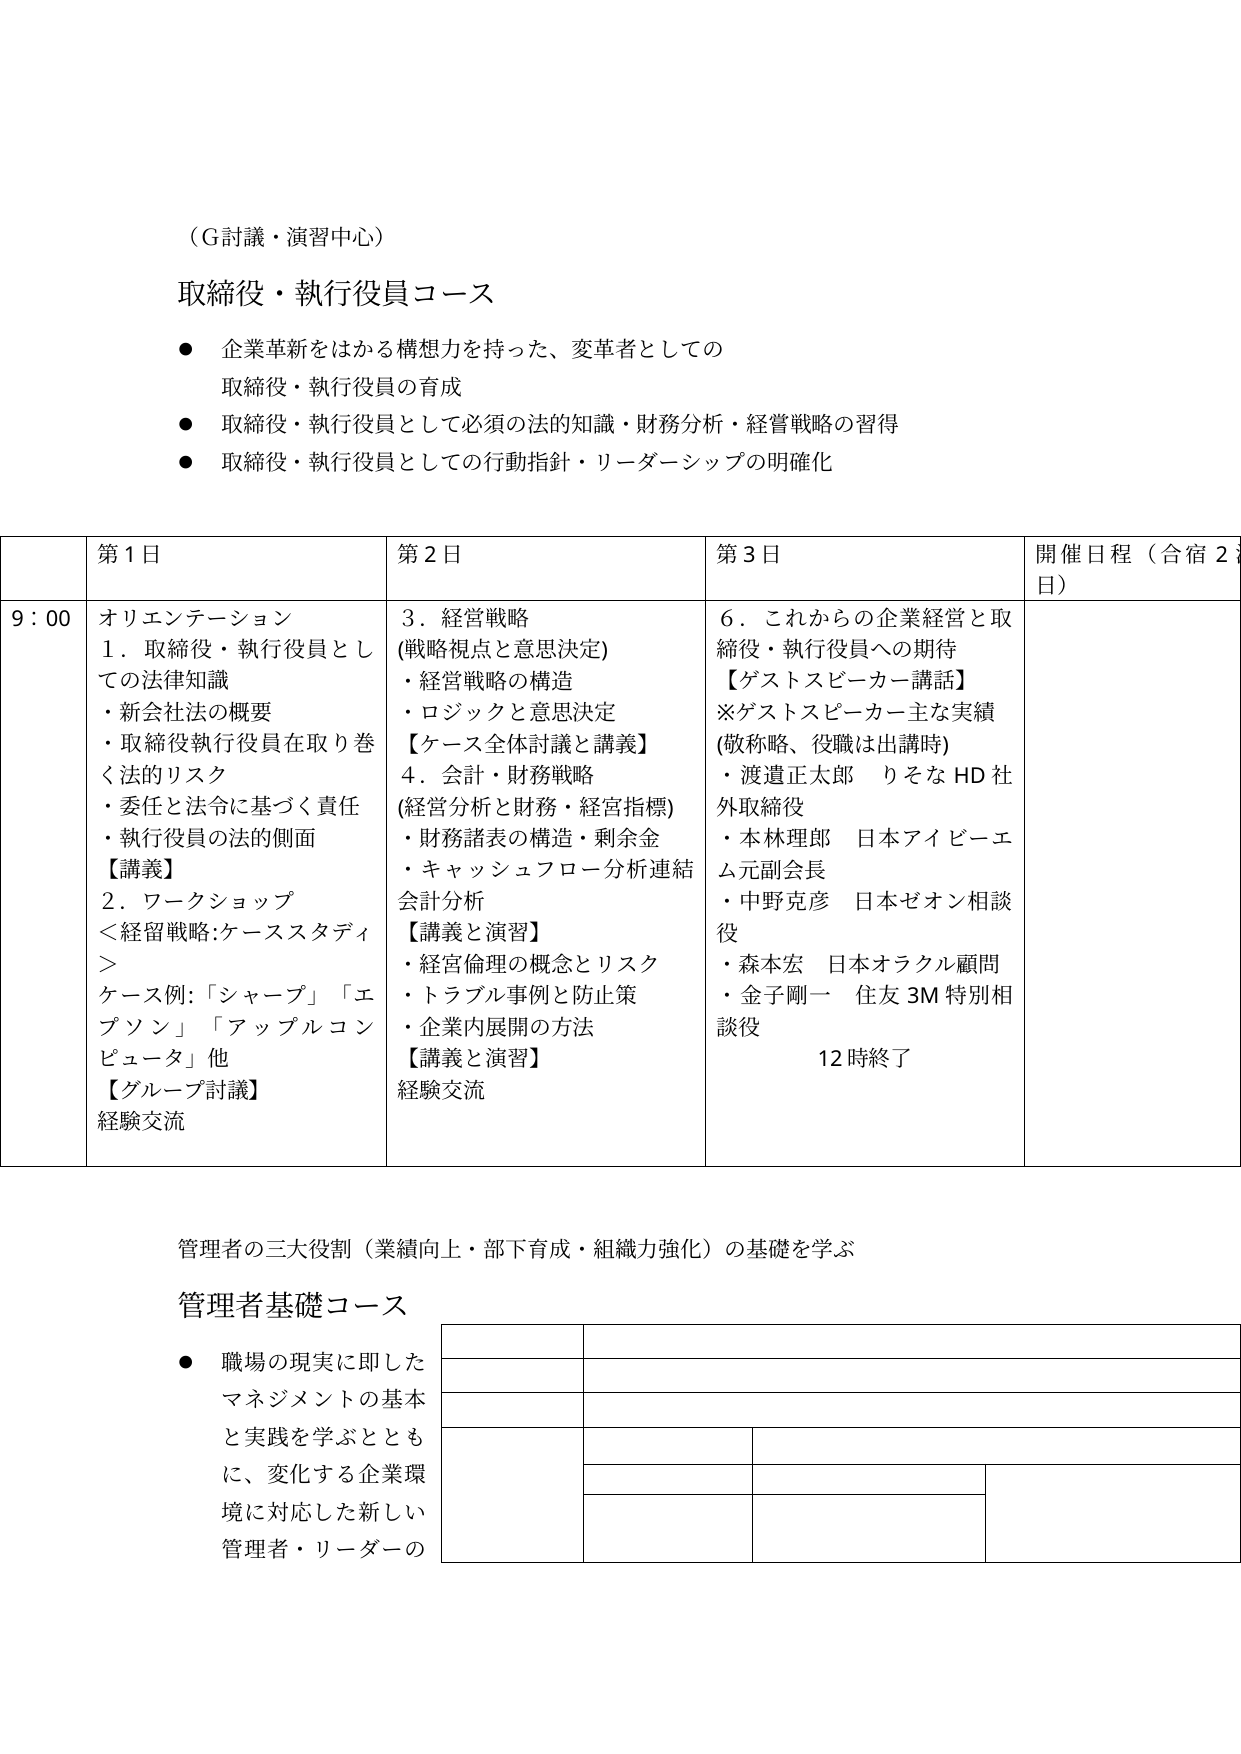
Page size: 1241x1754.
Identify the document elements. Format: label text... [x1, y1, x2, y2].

table_cell オリエンテーション １．取締役・執行役員としての法律知識 ・新会社法の概要 ・取締役執行役員在取り巻く法的リスク ・委任と法令に基づく責任 ・執行役員の法的側面 【講義】 ２．ワークショップ ＜経留戦略:ケーススタディ＞ ケース例:「シャープ」「エプソン」「アップルコンピュータ」他 【グループ討議】 経験交流 [87, 601, 386, 1166]
table_cell [753, 1495, 985, 1562]
text 取締役・執行役員の育成 [177, 367, 1063, 404]
table_header [1, 537, 86, 600]
table_header [442, 1325, 583, 1357]
table_header 開催日程（合宿2泊３日） [1025, 537, 1240, 600]
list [177, 1342, 1063, 1567]
table_cell [753, 1465, 985, 1494]
text 3日で学ぶ役員の基礎知識（Ｇ討議・演習中心） [177, 217, 1063, 254]
list 企業革新をはかる構想力を持った、変革者としての [177, 329, 1063, 367]
list 取締役・執行役員として必須の法的知識・財務分析・経嘗戦略の習得 [177, 404, 1063, 442]
table_header 第3日 [706, 537, 1024, 600]
table_cell [753, 1428, 1240, 1463]
table_cell ６．これからの企業経営と取締役・執行役員への期待 【ゲストスビーカー講話】 ※ゲストスピーカー主な実績 (敬称略、役職は出講時) ・渡遺正太郎 りそなHD社外取締役 ・本林理郎 日本アイビーエム元副会長 ・中野克彦 日本ゼオン相談役 ・森本宏 日本オラクル顧問 ・金子剛一 住友3M特別相談役 12時終了 [706, 601, 1024, 1166]
table_cell ３．経営戦略 (戦略視点と意思決定) ・経営戦略の構造 ・ロジックと意思決定 【ケース全体討議と講義】 ４．会計・財務戦略 (経営分析と財務・経宮指標) ・財務諸表の構造・剰余金 ・キャッシュフロー分析連結会計分析 【講義と演習】 ・経宮倫理の概念とリスク ・トラブル事例と防止策 ・企業内展開の方法 【講義と演習】 経験交流 [387, 601, 705, 1166]
table_cell 9：00 [1, 601, 86, 1166]
list 取締役・執行役員としての行動指針・リーダーシップの明確化 [177, 442, 1063, 479]
table_header 第1日 [87, 537, 386, 600]
table_cell [442, 1393, 583, 1427]
table_cell [584, 1359, 1240, 1392]
table_cell [442, 1428, 583, 1562]
table_cell [584, 1495, 752, 1562]
table_cell [584, 1428, 752, 1463]
table_header 第2日 [387, 537, 705, 600]
text 管理者の三大役割（業績向上・部下育成・組織力強化）の基礎を学ぶ 管理者基礎コース [177, 1229, 1063, 1342]
table_cell [584, 1465, 752, 1494]
table_cell [584, 1393, 1240, 1427]
text 取締役・執行役員コース [177, 254, 1063, 329]
table_cell [442, 1359, 583, 1392]
table_cell [1025, 601, 1240, 1166]
table_cell [986, 1465, 1240, 1562]
table_header [584, 1325, 1240, 1357]
